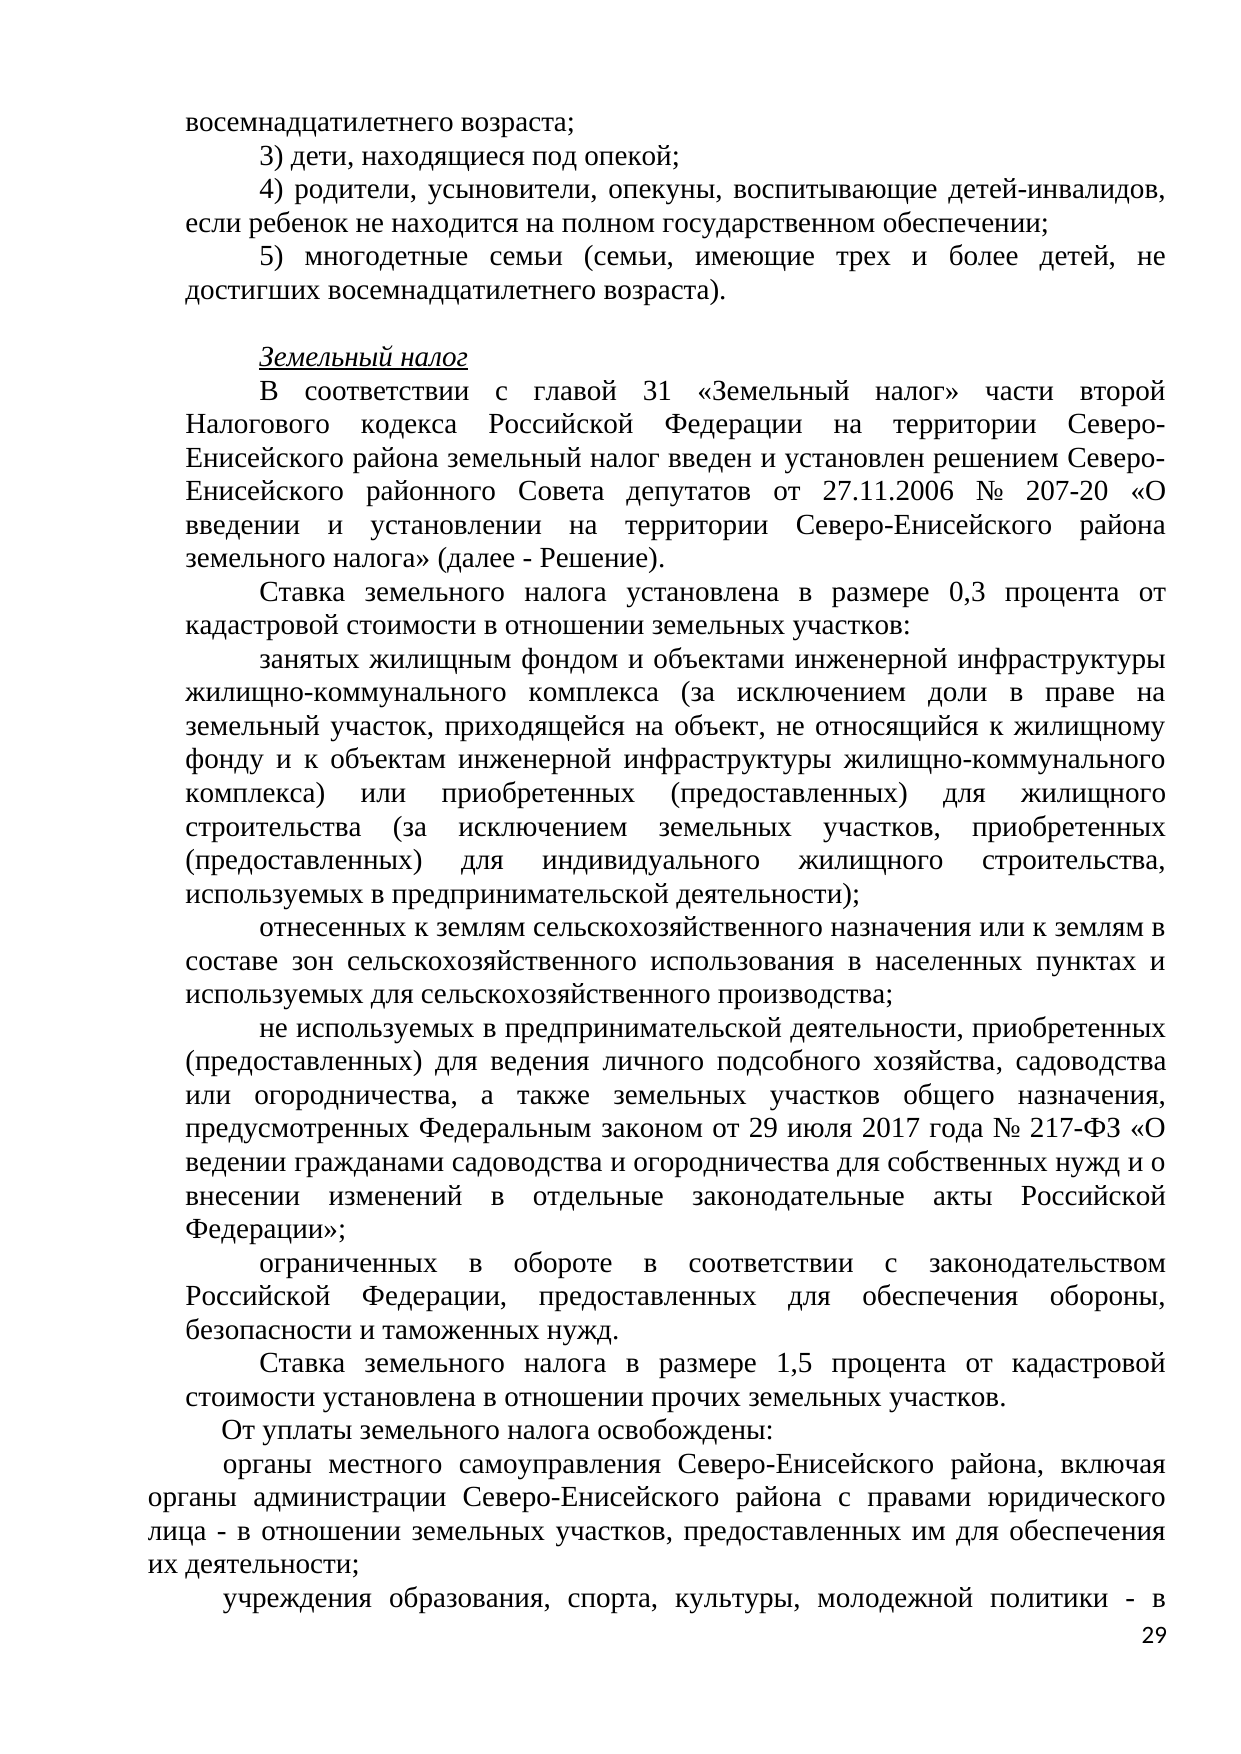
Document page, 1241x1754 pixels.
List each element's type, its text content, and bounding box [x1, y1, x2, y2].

text отнесенных к землям сельскохозяйственного назначения или к землям в составе зон сельскохозяйственного использования в населенных пунктах и используемых для сельскохозяйственного производства; [185, 909, 1167, 1010]
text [185, 104, 1167, 138]
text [148, 1580, 1167, 1614]
text В соответствии с главой 31 «Земельный налог» части второй Налогового кодекса Российской Федерации на территории Северо-Енисейского района земельный налог введен и установлен решением Северо-Енисейского районного Совета депутатов от 27.11.2006 № 207-20 «О введении и установлении на территории Северо-Енисейского района земельного налога» (далее - Решение). [185, 373, 1167, 574]
text Земельный налог [185, 339, 1167, 373]
text 3) дети, находящиеся под опекой; [185, 138, 1167, 171]
text Ставка земельного налога в размере 1,5 процента от кадастровой стоимости установлена в отношении прочих земельных участков. [185, 1345, 1167, 1412]
text Ставка земельного налога установлена в размере 0,3 процента от кадастровой стоимости в отношении земельных участков: [185, 574, 1167, 641]
text органы местного самоуправления Северо-Енисейского района, включая органы администрации Северо-Енисейского района с правами юридического лица - в отношении земельных участков, предоставленных им для обеспечения их деятельности; [148, 1446, 1167, 1580]
text не используемых в предпринимательской деятельности, приобретенных (предоставленных) для ведения личного подсобного хозяйства, садоводства или огородничества, а также земельных участков общего назначения, предусмотренных Федеральным законом от 29 июля 2017 года № 217-ФЗ «О ведении гражданами садоводства и огородничества для собственных нужд и о внесении изменений в отдельные законодательные акты Российской Федерации»; [185, 1010, 1167, 1245]
text занятых жилищным фондом и объектами инженерной инфраструктуры жилищно-коммунального комплекса (за исключением доли в праве на земельный участок, приходящейся на объект, не относящийся к жилищному фонду и к объектам инженерной инфраструктуры жилищно-коммунального комплекса) или приобретенных (предоставленных) для жилищного строительства (за исключением земельных участков, приобретенных (предоставленных) для индивидуального жилищного строительства, используемых в предпринимательской деятельности); [185, 641, 1167, 909]
text От уплаты земельного налога освобождены: [148, 1412, 1167, 1446]
text 5) многодетные семьи (семьи, имеющие трех и более детей, не достигших восемнадцатилетнего возраста). [185, 238, 1167, 306]
text 4) родители, усыновители, опекуны, воспитывающие детей-инвалидов, если ребенок не находится на полном государственном обеспечении; [185, 171, 1167, 238]
text ограниченных в обороте в соответствии с законодательством Российской Федерации, предоставленных для обеспечения обороны, безопасности и таможенных нужд. [185, 1245, 1167, 1345]
